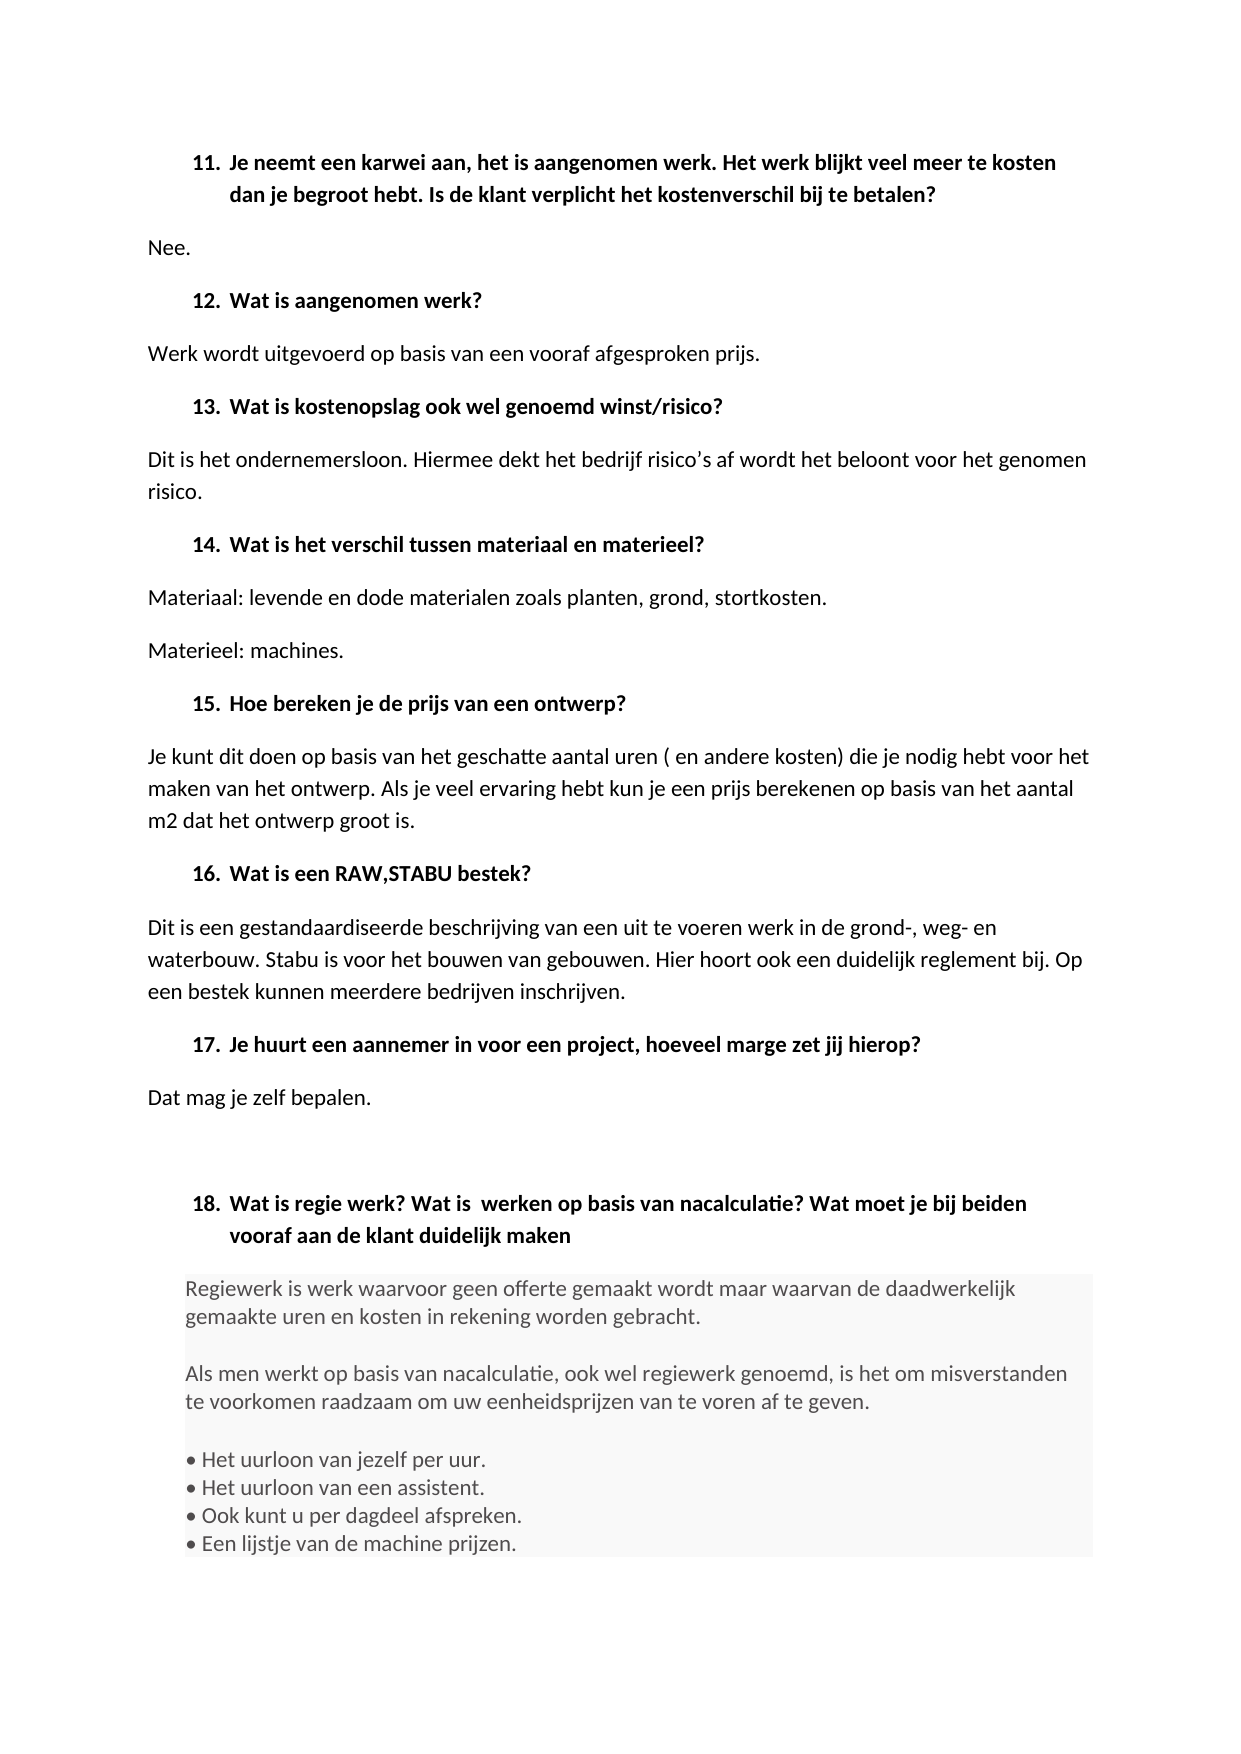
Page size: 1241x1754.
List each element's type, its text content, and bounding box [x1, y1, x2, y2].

text Dit is een gestandaardiseerde beschrijving van een uit te voeren werk in de grond-, weg- en waterbouw. Stabu is voor het bouwen van gebouwen. Hier hoort ook een duidelijk reglement bij. Op een bestek kunnen meerdere bedrijven inschrijven. [148, 913, 1093, 1005]
text Dit is het ondernemersloon. Hiermee dekt het bedrijf risico’s af wordt het beloont voor het genomen risico. [148, 445, 1093, 505]
text Regiewerk is werk waarvoor geen offerte gemaakt wordt maar waarvan de daadwerkelijk gemaakte uren en kosten in rekening worden gebracht. [185, 1274, 1093, 1330]
list Wat is kostenopslag ook wel genoemd winst/risico? [192, 392, 1093, 420]
list Wat is een RAW,STABU bestek? [192, 859, 1093, 888]
list Wat is het verschil tussen materiaal en materieel? [192, 530, 1093, 558]
text Werk wordt uitgevoerd op basis van een vooraf afgesproken prijs. [148, 339, 1093, 367]
text Materieel: machines. [148, 636, 1093, 664]
list Hoe bereken je de prijs van een ontwerp? [192, 689, 1093, 717]
text Je kunt dit doen op basis van het geschatte aantal uren ( en andere kosten) die je nodig hebt voor het maken van het ontwerp. Als je veel ervaring hebt kun je een prijs berekenen op basis van het aantal m2 dat het ontwerp groot is. [148, 742, 1093, 834]
list Wat is aangenomen werk? [192, 286, 1093, 314]
list Je neemt een karwei aan, het is aangenomen werk. Het werk blijkt veel meer te kosten dan je begroot hebt. Is de klant verplicht het kostenverschil bij te betalen? [192, 148, 1093, 208]
list Je huurt een aannemer in voor een project, hoeveel marge zet jij hierop? [192, 1030, 1093, 1058]
text Dat mag je zelf bepalen. [148, 1083, 1093, 1111]
text Als men werkt op basis van nacalculatie, ook wel regiewerk genoemd, is het om misverstanden te voorkomen raadzaam om uw eenheidsprijzen van te voren af te geven. [185, 1359, 1093, 1416]
text Nee. [148, 233, 1093, 261]
list Wat is regie werk? Wat is werken op basis van nacalculatie? Wat moet je bij beiden vooraf aan de klant duidelijk maken [192, 1189, 1093, 1249]
text Materiaal: levende en dode materialen zoals planten, grond, stortkosten. [148, 583, 1093, 611]
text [185, 1445, 1093, 1557]
